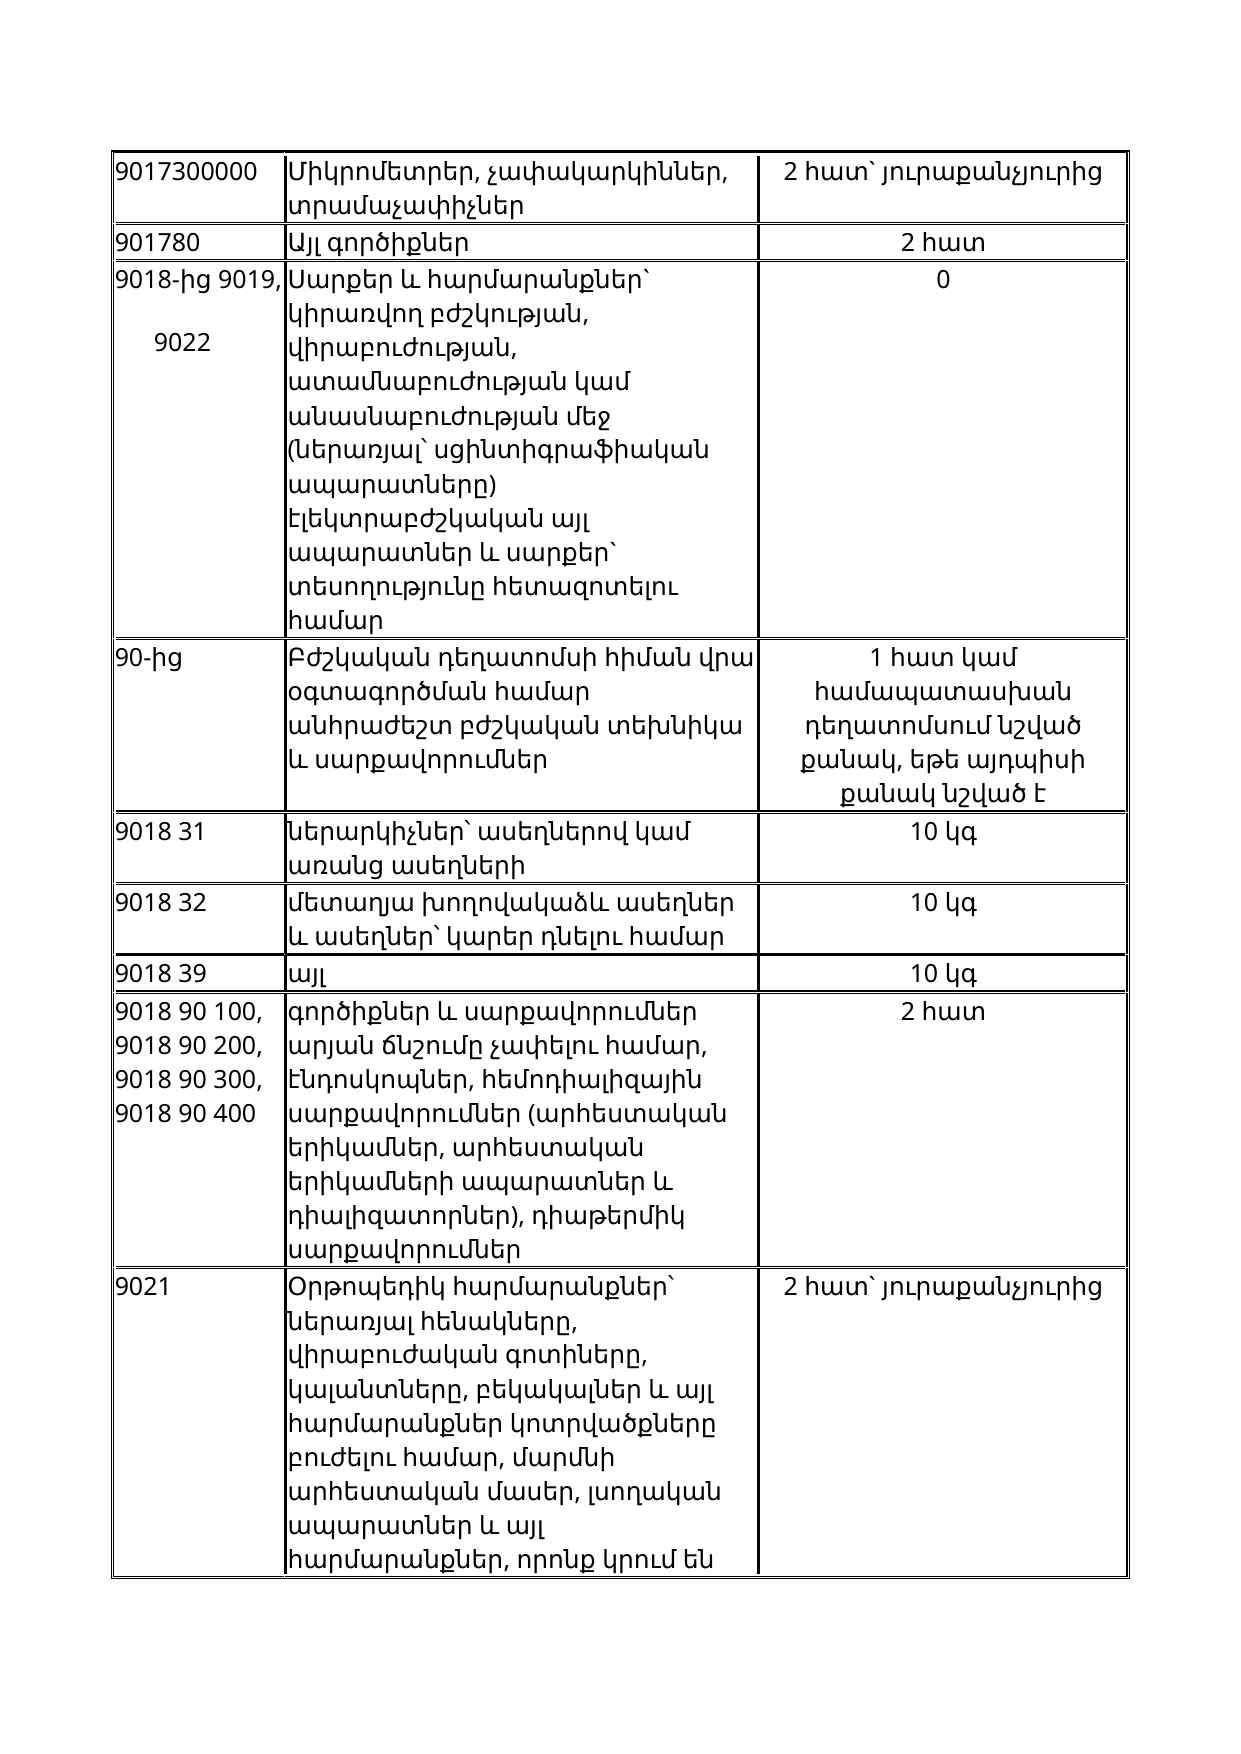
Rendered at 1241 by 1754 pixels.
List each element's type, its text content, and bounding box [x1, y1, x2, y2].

table_cell Այլ գործիքներ [287, 225, 757, 259]
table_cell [758, 153, 1126, 221]
table_cell 2 հատ [760, 990, 1127, 1266]
table_cell 10 կգ [760, 810, 1127, 881]
table_cell 901780 [114, 221, 284, 259]
table_cell 0 [758, 259, 1128, 637]
table_cell 10 կգ [760, 881, 1127, 953]
table_cell այլ [287, 956, 757, 990]
table_cell 1 հատ կամ համապատասխան դեղատոմսում նշված քանակ, եթե այդպիսի քանակ նշված է [758, 637, 1128, 810]
table_cell գործիքներ և սարքավորումներ արյան ճնշումը չափելու համար, էնդոսկոպներ, հեմոդիալիզային սարքավորումներ (արհեստական երիկամներ, արհեստական երիկամների ապարատներ և դիալիզատորներ), դիաթերմիկ սարքավորումներ [287, 994, 757, 1266]
table_cell Միկրոմետրեր, չափակարկիններ, տրամաչափիչներ [285, 153, 758, 221]
table_cell 10 կգ [760, 953, 1128, 990]
table_cell 9021 [112, 1266, 285, 1576]
table_cell 2 հատ [760, 221, 1127, 259]
table_cell Բժշկական դեղատոմսի հիման վրա օգտագործման համար անհրաժեշտ բժշկական տեխնիկա և սարքավորումներ [287, 640, 757, 810]
table_cell 9018-ից 9019, 9022 [112, 259, 285, 637]
table_cell Սարքեր և հարմարանքներ` կիրառվող բժշկության, վիրաբուժության, ատամնաբուժության կամ անասնաբուժության մեջ (ներառյալ՝ սցինտիգրաֆիական ապարատները) էլեկտրաբժշկական այլ ապարատներ և սարքեր` տեսողությունը հետազոտելու համար [287, 262, 757, 637]
table_cell 9018 31 [114, 810, 284, 881]
table_cell 90-ից [112, 637, 285, 810]
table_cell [285, 1269, 758, 1576]
table_cell 9018 32 [114, 881, 284, 953]
table_cell 9017300000 [114, 152, 285, 221]
table_cell մետաղյա խողովակաձև ասեղներ և ասեղներ՝ կարեր դնելու համար [287, 885, 757, 953]
table_cell 9018 90 100, 9018 90 200, 9018 90 300, 9018 90 400 [114, 990, 284, 1266]
table_cell 9018 39 [112, 953, 284, 990]
table_cell ներարկիչներ՝ ասեղներով կամ առանց ասեղների [287, 814, 757, 881]
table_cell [758, 1266, 1128, 1576]
